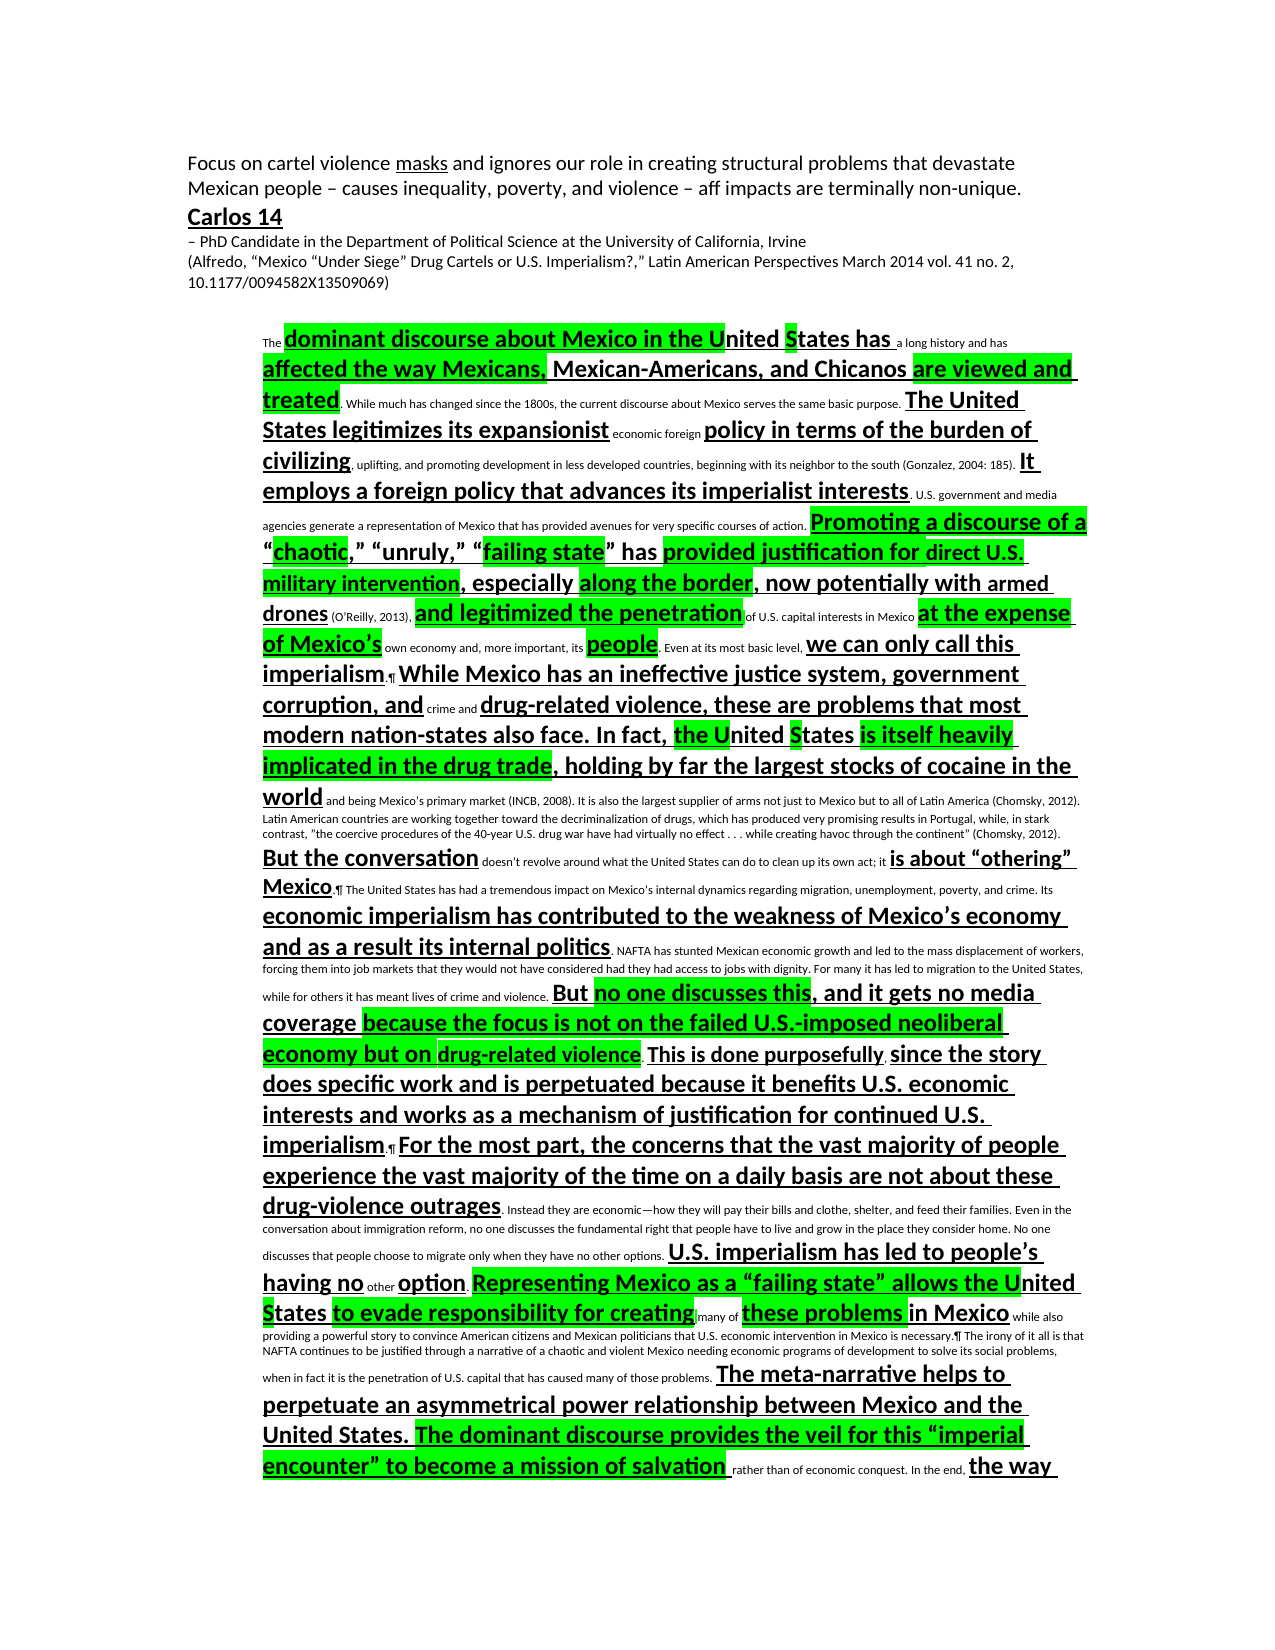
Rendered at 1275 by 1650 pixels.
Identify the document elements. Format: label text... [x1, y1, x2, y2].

text (Alfredo, “Mexico “Under Siege” Drug Cartels or U.S. Imperialism?,” Latin American Perspectives March 2014 vol. 41 no. 2, 10.1177/0094582X13509069) [187, 252, 1087, 292]
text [262, 536, 1087, 1480]
text – PhD Candidate in the Department of Political Science at the University of California, Irvine [187, 231, 1087, 252]
subtitle Focus on cartel violence masks and ignores our role in creating structural problems that devastate Mexican people – causes inequality, poverty, and violence – aff impacts are terminally non-unique. Carlos 14 [187, 150, 1087, 231]
